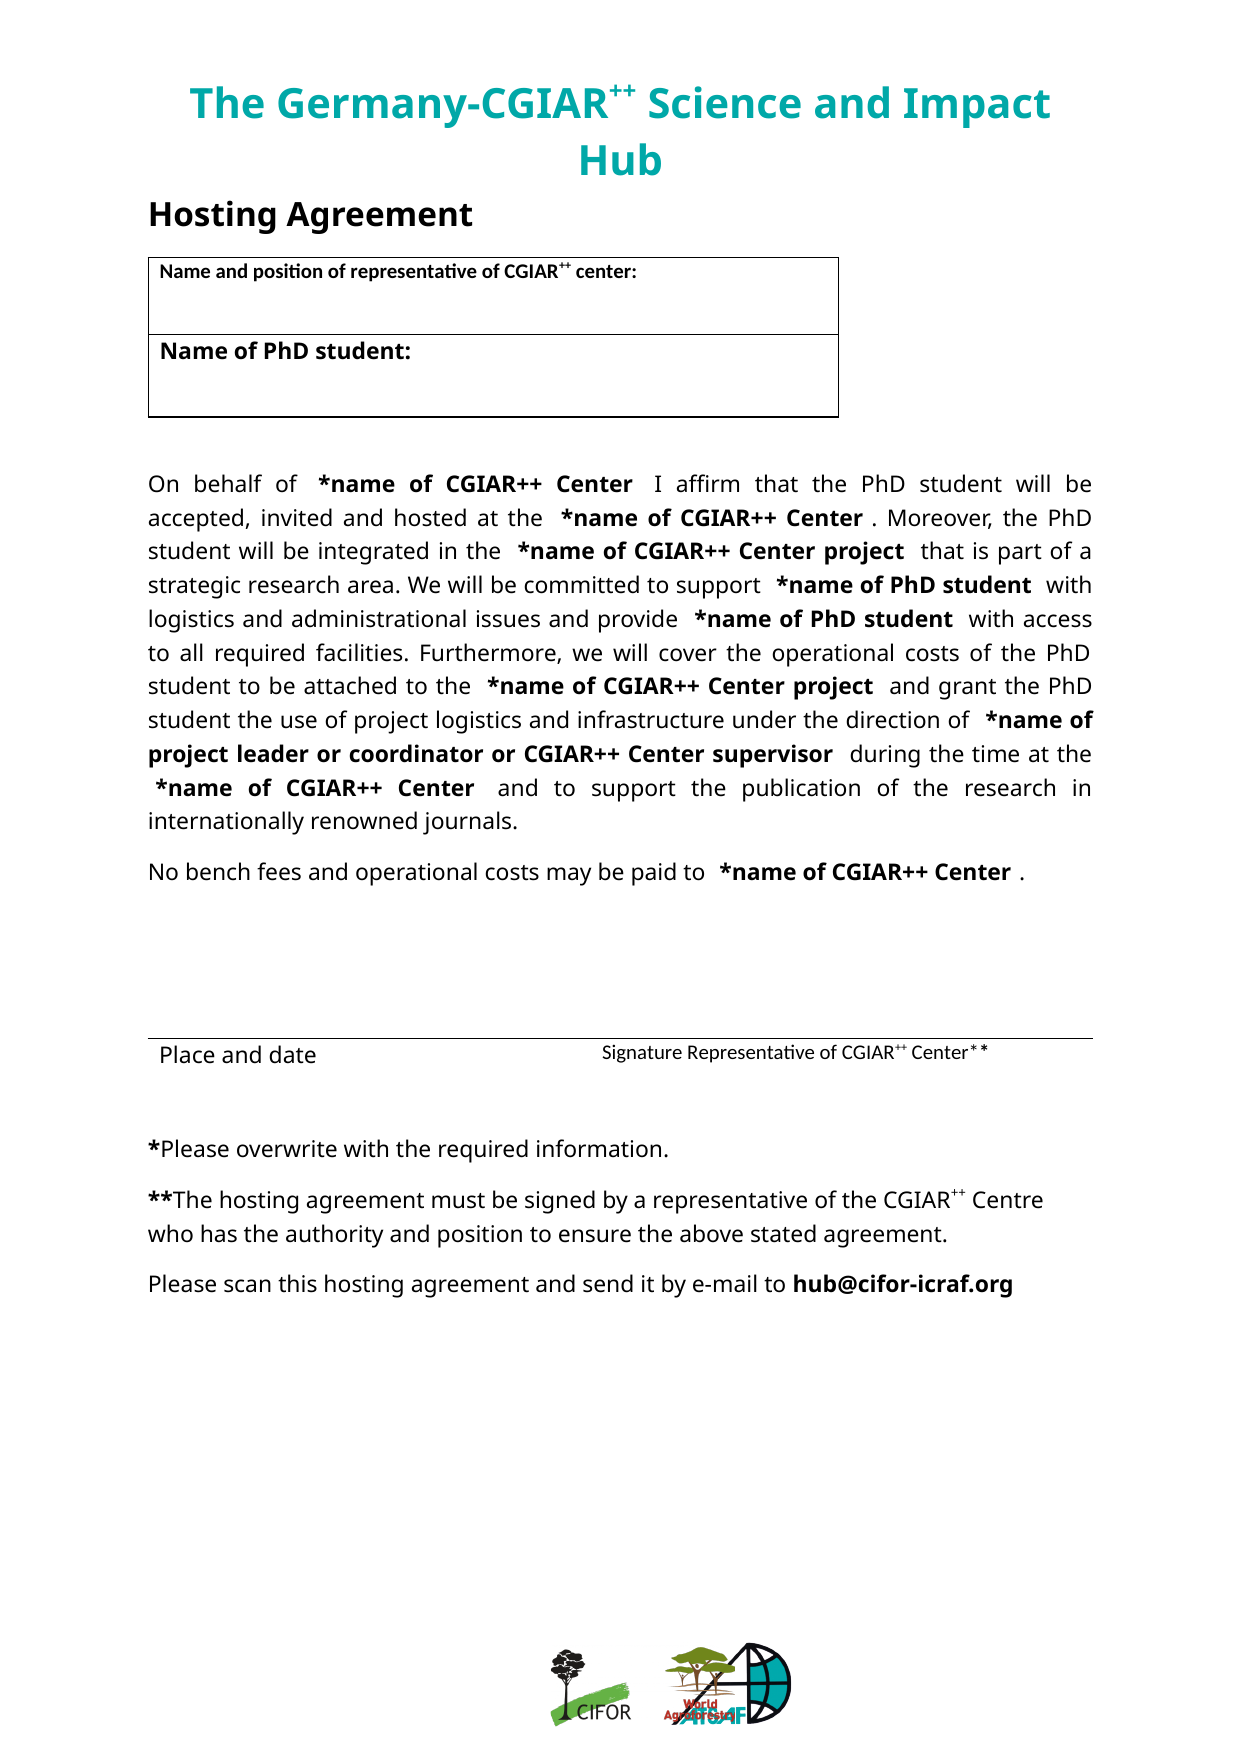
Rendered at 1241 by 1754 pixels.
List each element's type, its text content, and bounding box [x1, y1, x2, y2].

text *Please overwrite with the required information. [148, 1133, 1093, 1165]
text **The hosting agreement must be signed by a representative of the CGIAR++ Centre who has the authority and position to ensure the above stated agreement. [148, 1184, 1093, 1249]
table_cell Name of PhD student: [149, 335, 838, 416]
table_header Signature Representative of CGIAR++ Center** [591, 1039, 1093, 1083]
table_header Name and position of representative of CGIAR++ center: [149, 258, 838, 334]
text On behalf of I affirm that the PhD student will be accepted, invited and hosted at the . Moreover, the PhD student will be integrated in the that is part of a strategic research area. We will be committed to support with logistics and administrational issues and provide with access to all required facilities. Furthermore, we will cover the operational costs of the PhD student to be attached to the and grant the PhD student the use of project logistics and infrastructure under the direction of during the time at the and to support the publication of the research in internationally renowned journals. [148, 468, 1093, 837]
picture [550, 1639, 795, 1728]
text Hosting Agreement [148, 191, 1093, 237]
text Please scan this hosting agreement and send it by e-mail to hub@cifor-icraf.org [148, 1268, 1093, 1299]
text No bench fees and operational costs may be paid to . [148, 856, 1093, 887]
table_header Place and date [148, 1039, 591, 1083]
